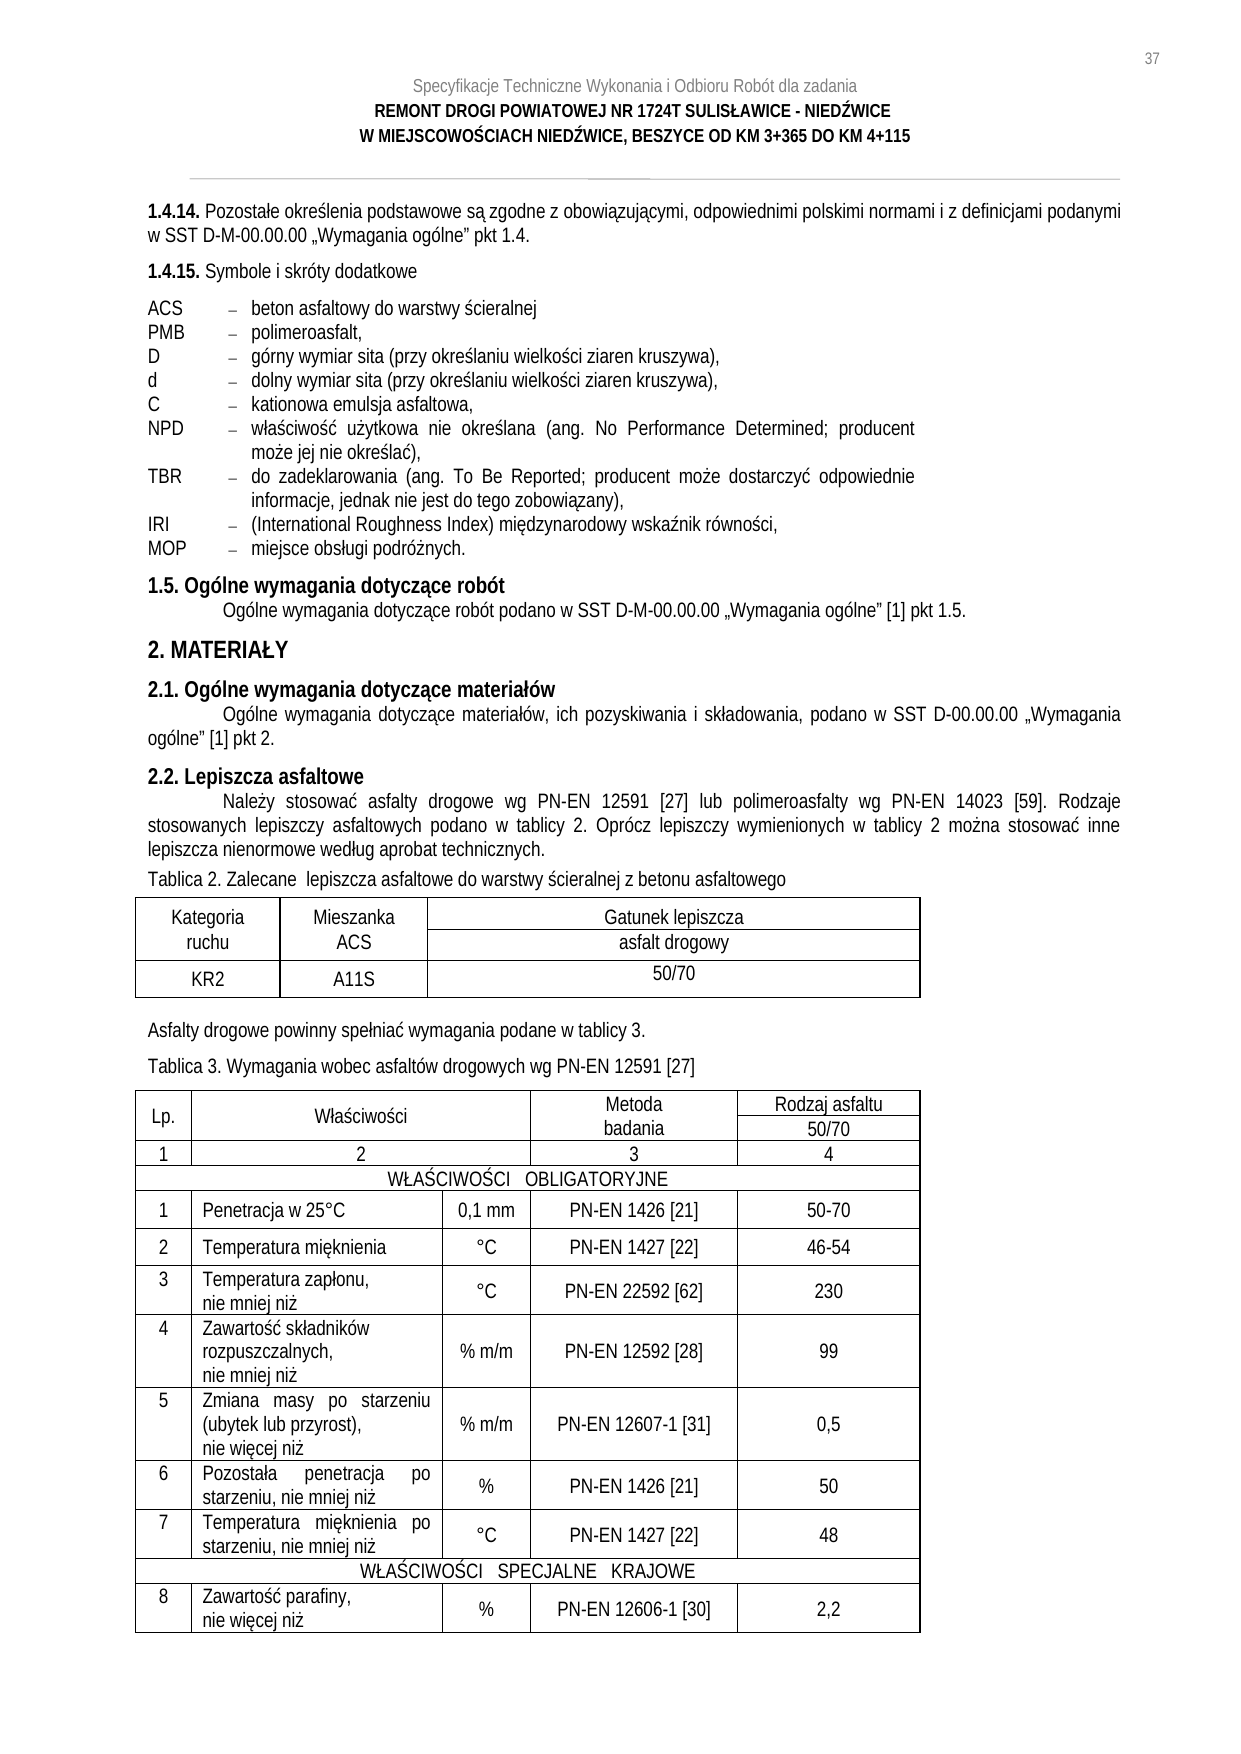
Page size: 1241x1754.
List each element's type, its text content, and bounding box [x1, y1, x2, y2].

table_cell 230 [738, 1266, 919, 1314]
table_cell Penetracja w 25°C [192, 1191, 442, 1228]
table_cell 1 [136, 1141, 191, 1165]
table_cell PN-EN 1427 [22] [531, 1510, 737, 1558]
table_header Rodzaj asfaltu [738, 1091, 919, 1115]
table_cell °C [443, 1510, 530, 1558]
table_cell 99 [738, 1315, 919, 1387]
table_cell Zmiana masy po starzeniu (ubytek lub przyrost), nie więcej niż [192, 1388, 442, 1460]
table_cell 4 [738, 1141, 919, 1165]
table_cell 50/70 [428, 961, 919, 997]
table_cell IRI [136, 511, 207, 535]
table_cell kationowa emulsja asfaltowa, [207, 392, 927, 416]
table_cell górny wymiar sita (przy określaniu wielkości ziaren kruszywa), [207, 344, 927, 368]
table_header beton asfaltowy do warstwy ścieralnej [207, 296, 927, 320]
table_cell polimeroasfalt, [207, 320, 927, 344]
table_cell 0,1 mm [443, 1191, 530, 1228]
table_cell WŁAŚCIWOŚCI OBLIGATORYJNE [136, 1166, 919, 1190]
table_cell miejsce obsługi podróżnych. [207, 535, 927, 559]
text Tablica 3. Wymagania wobec asfaltów drogowych wg PN-EN 12591 [27] [148, 1054, 1122, 1078]
table_cell 1 [136, 1191, 191, 1228]
table_header Kategoria [136, 898, 279, 928]
table_cell C [136, 392, 207, 416]
table_cell 8 [136, 1584, 191, 1632]
table_header Mieszanka [281, 898, 427, 928]
table_cell WŁAŚCIWOŚCI SPECJALNE KRAJOWE [136, 1559, 919, 1583]
text Asfalty drogowe powinny spełniać wymagania podane w tablicy 3. [148, 1017, 1122, 1041]
table_cell 46-54 [738, 1229, 919, 1265]
table_cell TBR [136, 464, 207, 511]
table_cell dolny wymiar sita (przy określaniu wielkości ziaren kruszywa), [207, 368, 927, 392]
table_cell (International Roughness Index) międzynarodowy wskaźnik równości, [207, 511, 927, 535]
table_cell 50-70 [738, 1191, 919, 1228]
text Tablica 2. Zalecane lepiszcza asfaltowe do warstwy ścieralnej z betonu asfaltowego [148, 867, 1122, 891]
table_cell PN-EN 12592 [28] [531, 1315, 737, 1387]
subtitle 2.1. Ogólne wymagania dotyczące materiałów [148, 676, 1122, 702]
table_cell % m/m [443, 1315, 530, 1387]
table_cell 7 [136, 1510, 191, 1558]
table_cell Zawartość składników rozpuszczalnych, nie mniej niż [192, 1315, 442, 1387]
table_header Metoda badania [531, 1091, 737, 1140]
table_header ACS [136, 296, 207, 320]
table_cell 50/70 [738, 1116, 919, 1140]
text Ogólne wymagania dotyczące robót podano w SST D-M-00.00.00 „Wymagania ogólne” [1] pkt 1.5. [148, 598, 1122, 622]
table_header Właściwości [192, 1091, 530, 1140]
table_cell Zawartość parafiny, nie więcej niż [192, 1584, 442, 1632]
table_cell NPD [136, 416, 207, 463]
text 1.4.15. Symbole i skróty dodatkowe [148, 259, 1122, 283]
table_cell PMB [136, 320, 207, 344]
text 1.4.14. Pozostałe określenia podstawowe są zgodne z obowiązującymi, odpowiednimi polskimi normami i z definicjami podanymi w SST D-M-00.00.00 „Wymagania ogólne” pkt 1.4. [148, 199, 1122, 247]
table_cell PN-EN 1427 [22] [531, 1229, 737, 1265]
table_cell ruchu [136, 929, 279, 960]
table_cell Temperatura mięknienia [192, 1229, 442, 1265]
table_header Gatunek lepiszcza [428, 898, 919, 928]
table_cell 3 [531, 1141, 737, 1165]
table_cell % m/m [443, 1388, 530, 1460]
subtitle 2. MATERIAŁY [148, 635, 1122, 663]
table_cell właściwość użytkowa nie określana (ang. No Performance Determined; producent może jej nie określać), [207, 416, 927, 463]
table_cell % [443, 1461, 530, 1509]
table_cell PN-EN 1426 [21] [531, 1191, 737, 1228]
subtitle 2.2. Lepiszcza asfaltowe [148, 763, 1122, 789]
table_cell 2 [192, 1141, 530, 1165]
table_cell Pozostała penetracja po starzeniu, nie mniej niż [192, 1461, 442, 1509]
table_cell D [136, 344, 207, 368]
table_cell PN-EN 1426 [21] [531, 1461, 737, 1509]
table_cell 0,5 [738, 1388, 919, 1460]
table_cell MOP [136, 535, 207, 559]
table_cell KR2 [136, 961, 279, 997]
table_cell A11S [281, 961, 427, 997]
table_cell 5 [136, 1388, 191, 1460]
table_cell ACS [281, 929, 427, 960]
table_cell PN-EN 12606-1 [30] [531, 1584, 737, 1632]
table_cell d [136, 368, 207, 392]
table_cell 2 [136, 1229, 191, 1265]
table_cell 3 [136, 1266, 191, 1314]
text Ogólne wymagania dotyczące materiałów, ich pozyskiwania i składowania, podano w SST D-00.00.00 „Wymagania ogólne” [1] pkt 2. [148, 702, 1122, 750]
table_cell 6 [136, 1461, 191, 1509]
table_cell 50 [738, 1461, 919, 1509]
table_header Lp. [136, 1091, 191, 1140]
table_cell Temperatura zapłonu, nie mniej niż [192, 1266, 442, 1314]
table_cell asfalt drogowy [428, 930, 919, 960]
table_cell 4 [136, 1315, 191, 1387]
subtitle 1.5. Ogólne wymagania dotyczące robót [148, 572, 1122, 598]
table_cell 48 [738, 1510, 919, 1558]
table_cell °C [443, 1266, 530, 1314]
table_cell °C [443, 1229, 530, 1265]
table_cell PN-EN 12607-1 [31] [531, 1388, 737, 1460]
text Należy stosować asfalty drogowe wg PN-EN 12591 [27] lub polimeroasfalty wg PN-EN 14023 [59]. Rodzaje stosowanych lepiszczy asfaltowych podano w tablicy 2. Oprócz lepiszczy wymienionych w tablicy 2 można stosować inne lepiszcza nienormowe według aprobat technicznych. [148, 789, 1122, 861]
table_cell PN-EN 22592 [62] [531, 1266, 737, 1314]
table_cell Temperatura mięknienia po starzeniu, nie mniej niż [192, 1510, 442, 1558]
table_cell 2,2 [738, 1584, 919, 1632]
table_cell % [443, 1584, 530, 1632]
table_cell do zadeklarowania (ang. To Be Reported; producent może dostarczyć odpowiednie informacje, jednak nie jest do tego zobowiązany), [207, 464, 927, 511]
